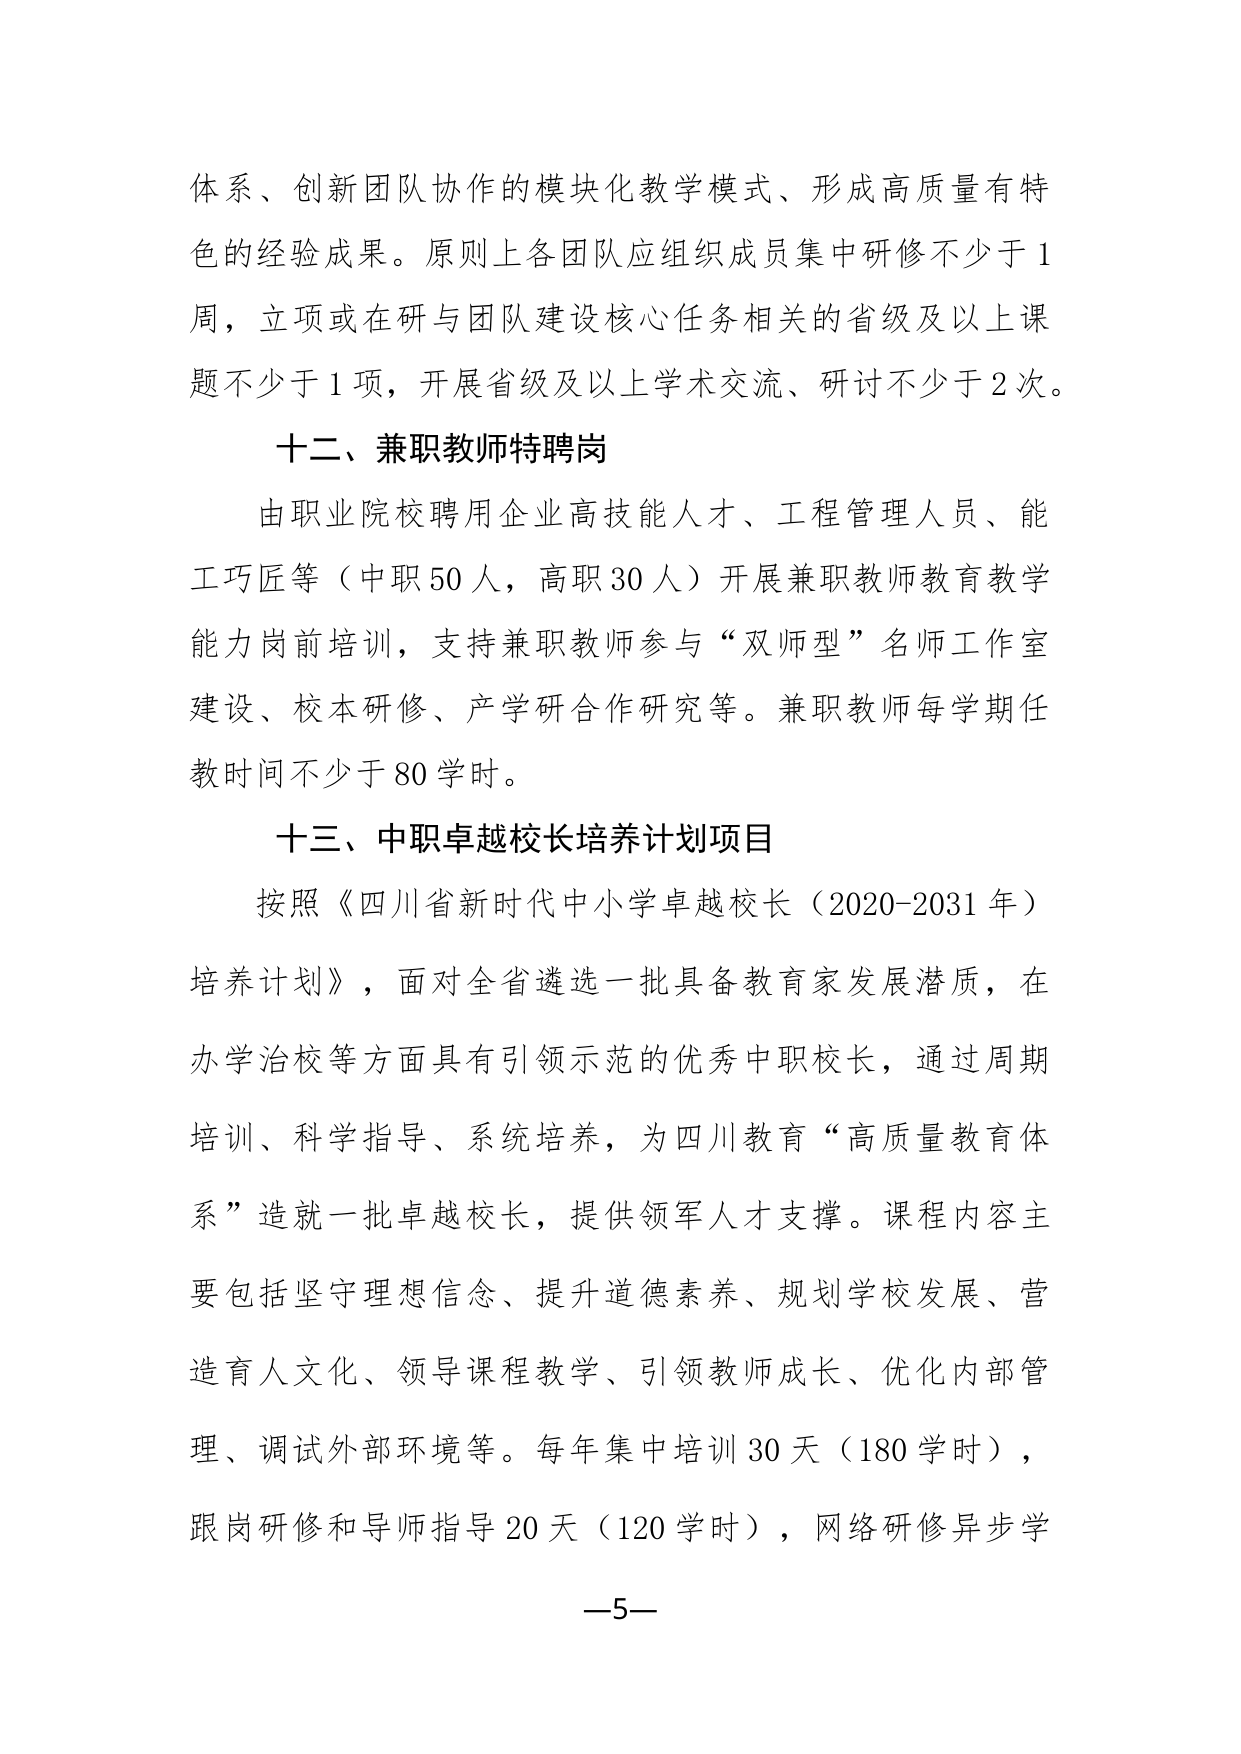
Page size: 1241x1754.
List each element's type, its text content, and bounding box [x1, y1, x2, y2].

list 中职卓越校长培养计划项目 [275, 804, 1053, 869]
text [187, 869, 1053, 1557]
list 兼职教师特聘岗 [275, 414, 1053, 479]
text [187, 154, 1053, 414]
text 由职业院校聘用企业高技能人才、工程管理人员、能工巧匠等（中职50人，高职30人）开展兼职教师教育教学能力岗前培训，支持兼职教师参与“双师型”名师工作室建设、校本研修、产学研合作研究等。兼职教师每学期任教时间不少于80学时。 [187, 479, 1053, 804]
